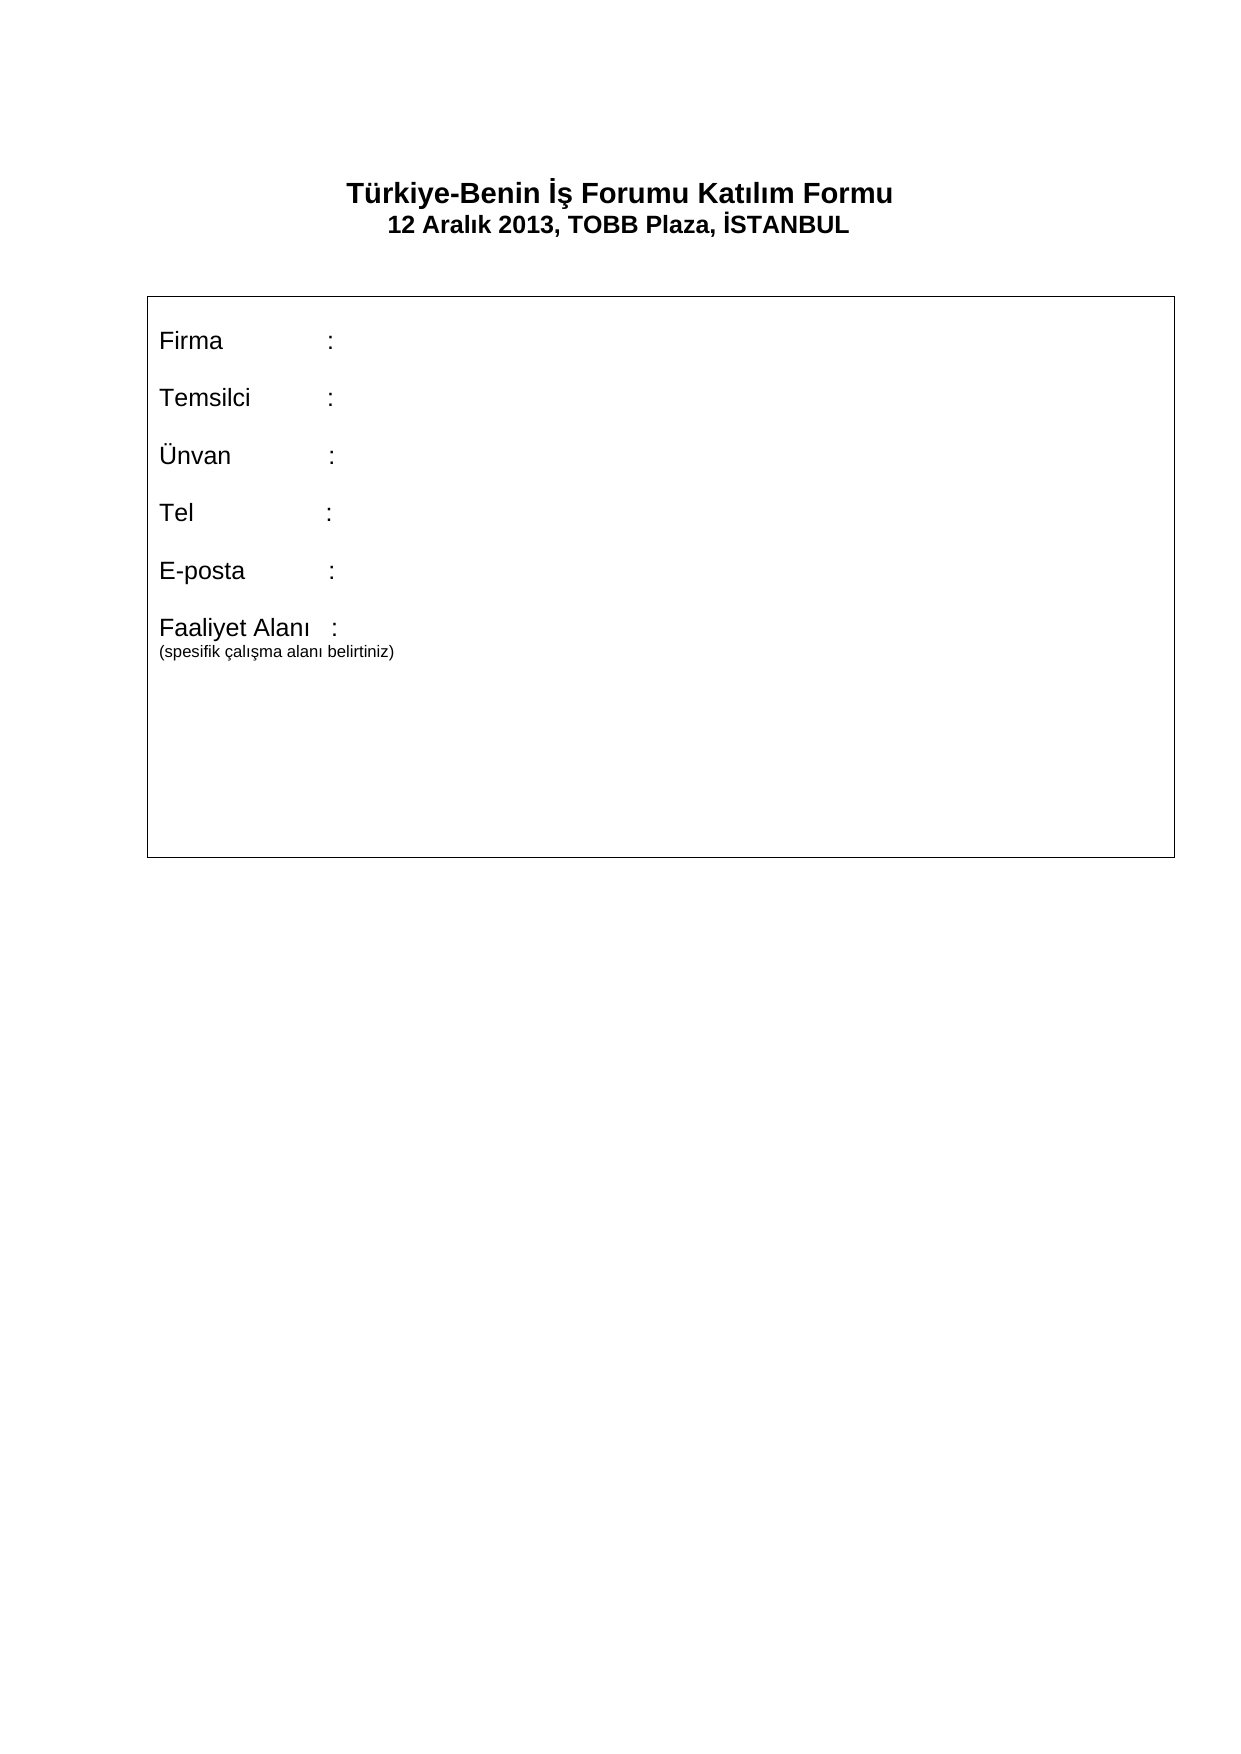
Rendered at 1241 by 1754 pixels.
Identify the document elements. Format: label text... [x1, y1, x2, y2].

table_header Firma : Temsilci : Ünvan : Tel : E-posta : Faaliyet Alanı : (spesifik çalışma alanı belirtiniz) [148, 297, 1174, 857]
text Türkiye-Benin İş Forumu Katılım Formu [148, 176, 1093, 210]
text 12 Aralık 2013, TOBB Plaza, İSTANBUL [148, 210, 1089, 239]
